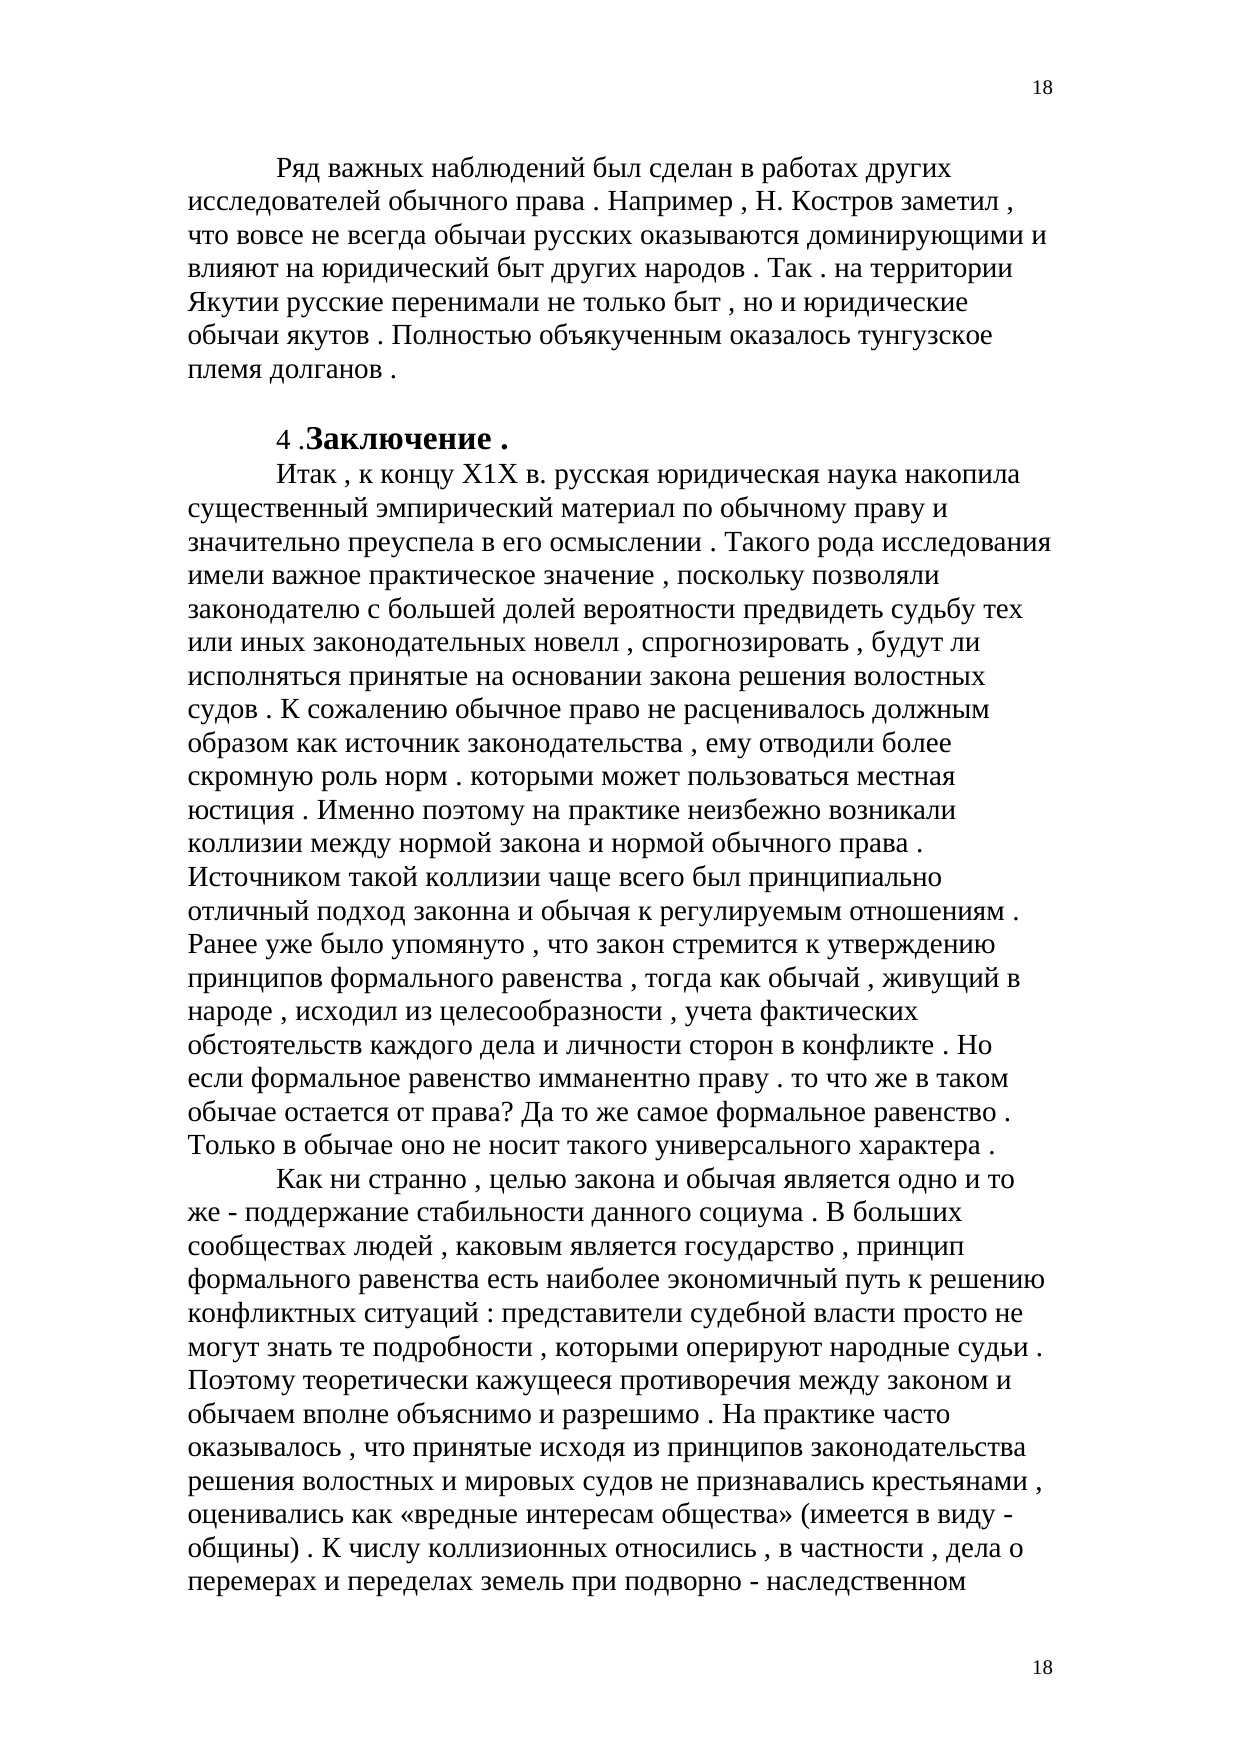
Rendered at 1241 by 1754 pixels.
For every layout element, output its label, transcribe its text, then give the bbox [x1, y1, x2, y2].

text Итак , к концу Х1Х в. русская юридическая наука накопила существенный эмпирический материал по обычному праву и значительно преуспела в его осмыслении . Такого рода исследования имели важное практическое значение , поскольку позволяли законодателю с большей долей вероятности предвидеть судьбу тех или иных законодательных новелл , спрогнозировать , будут ли исполняться принятые на основании закона решения волостных судов . К сожалению обычное право не расценивалось должным образом как источник законодательства , ему отводили более скромную роль норм . которыми может пользоваться местная юстиция . Именно поэтому на практике неизбежно возникали коллизии между нормой закона и нормой обычного права . Источником такой коллизии чаще всего был принципиально отличный подход законна и обычая к регулируемым отношениям . Ранее уже было упомянуто , что закон стремится к утверждению принципов формального равенства , тогда как обычай , живущий в народе , исходил из целесообразности , учета фактических обстоятельств каждого дела и личности сторон в конфликте . Но если формальное равенство имманентно праву . то что же в таком обычае остается от права? Да то же самое формальное равенство . Только в обычае оно не носит такого универсального характера . [187, 457, 1053, 1161]
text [187, 1161, 1053, 1597]
text 4 .Заключение . [187, 418, 1053, 457]
text Ряд важных наблюдений был сделан в работах других исследователей обычного права . Например , Н. Костров заметил , что вовсе не всегда обычаи русских оказываются доминирующими и влияют на юридический быт других народов . Так . на территории Якутии русские перенимали не только быт , но и юридические обычаи якутов . Полностью объякученным оказалось тунгузское племя долганов . [187, 150, 1053, 385]
